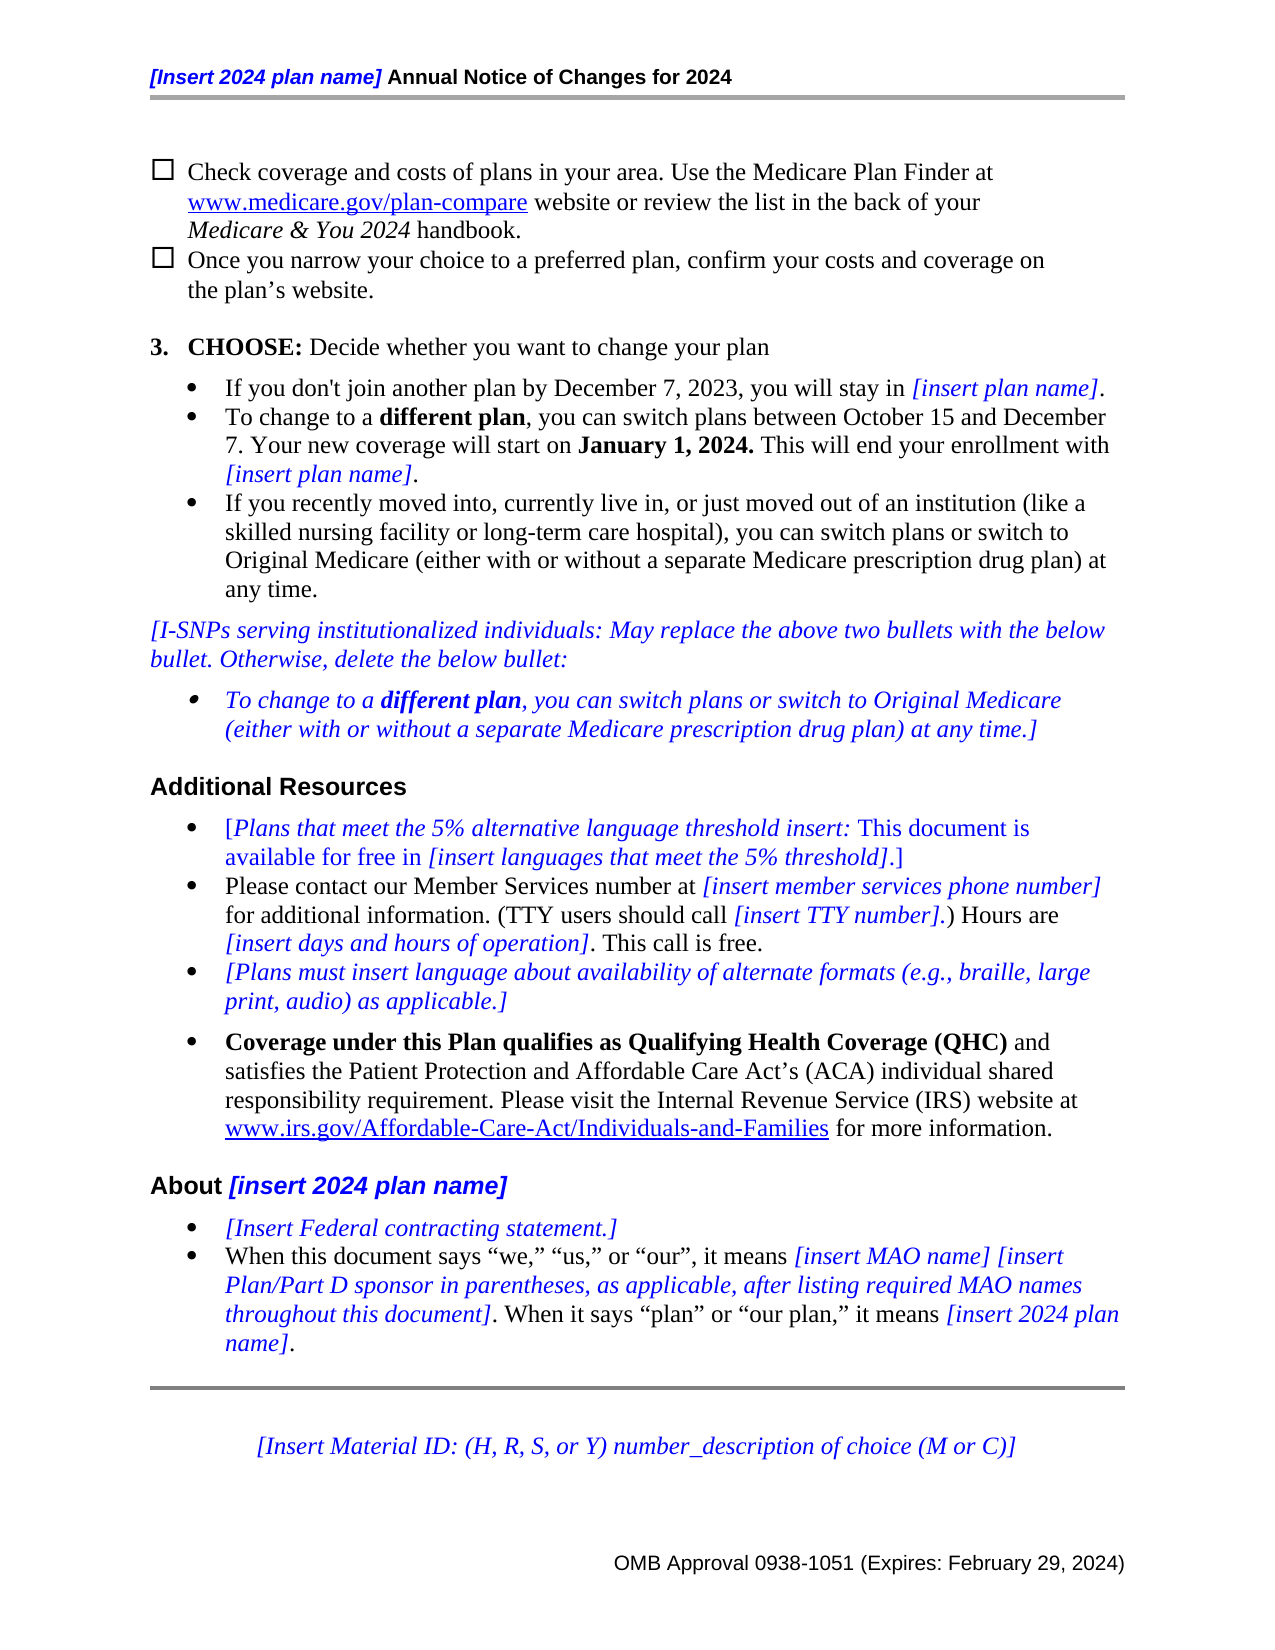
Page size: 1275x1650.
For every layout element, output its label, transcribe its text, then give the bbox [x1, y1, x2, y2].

list CHOOSE: Decide whether you want to change your plan [150, 332, 1050, 361]
list Check coverage and costs of plans in your area. Use the Medicare Plan Finder at www.medicare.gov/plan-compare website or review the list in the back of your Medicare & You 2024 handbook. [150, 157, 1050, 244]
subtitle Additional Resources [150, 772, 1125, 801]
list Coverage under this Plan qualifies as Qualifying Health Coverage (QHC) and satisfies the Patient Protection and Affordable Care Act’s (ACA) individual shared responsibility requirement. Please visit the Internal Revenue Service (IRS) website at www.irs.gov/Affordable-Care-Act/Individuals-and-Families for more information. [187, 1027, 1125, 1142]
list [Plans must insert language about availability of alternate formats (e.g., braille, large print, audio) as applicable.] [187, 957, 1125, 1015]
list When this document says “we,” “us,” or “our”, it means [insert MAO name] [insert Plan/Part D sponsor in parentheses, as applicable, after listing required MAO names throughout this document]. When it says “plan” or “our plan,” it means [insert 2024 plan name]. [187, 1241, 1125, 1356]
subtitle About [insert 2024 plan name] [150, 1171, 1125, 1200]
list Please contact our Member Services number at [insert member services phone number] for additional information. (TTY users should call [insert TTY number].) Hours are [insert days and hours of operation]. This call is free. [187, 871, 1125, 957]
list To change to a different plan, you can switch plans or switch to Original Medicare (either with or without a separate Medicare prescription drug plan) at any time.] [187, 686, 1125, 743]
list To change to a different plan, you can switch plans between October 15 and December 7. Your new coverage will start on January 1, 2024. This will end your enrollment with [insert plan name]. [187, 402, 1125, 488]
list Once you narrow your choice to a preferred plan, confirm your costs and coverage on the plan’s website. [150, 244, 1050, 303]
list If you recently moved into, currently live in, or just moved out of an institution (like a skilled nursing facility or long-term care hospital), you can switch plans or switch to Original Medicare (either with or without a separate Medicare prescription drug plan) at any time. [187, 488, 1125, 603]
list If you don't join another plan by December 7, 2023, you will stay in [insert plan name]. [187, 373, 1125, 402]
text [Insert Material ID: (H, R, S, or Y) number_description of choice (M or C)] [150, 1431, 1125, 1460]
list [Plans that meet the 5% alternative language threshold insert: This document is available for free in [insert languages that meet the 5% threshold].] [187, 813, 1125, 871]
text [I-SNPs serving institutionalized individuals: May replace the above two bullets with the below bullet. Otherwise, delete the below bullet: [150, 616, 1125, 673]
list [Insert Federal contracting statement.] [187, 1213, 1125, 1241]
